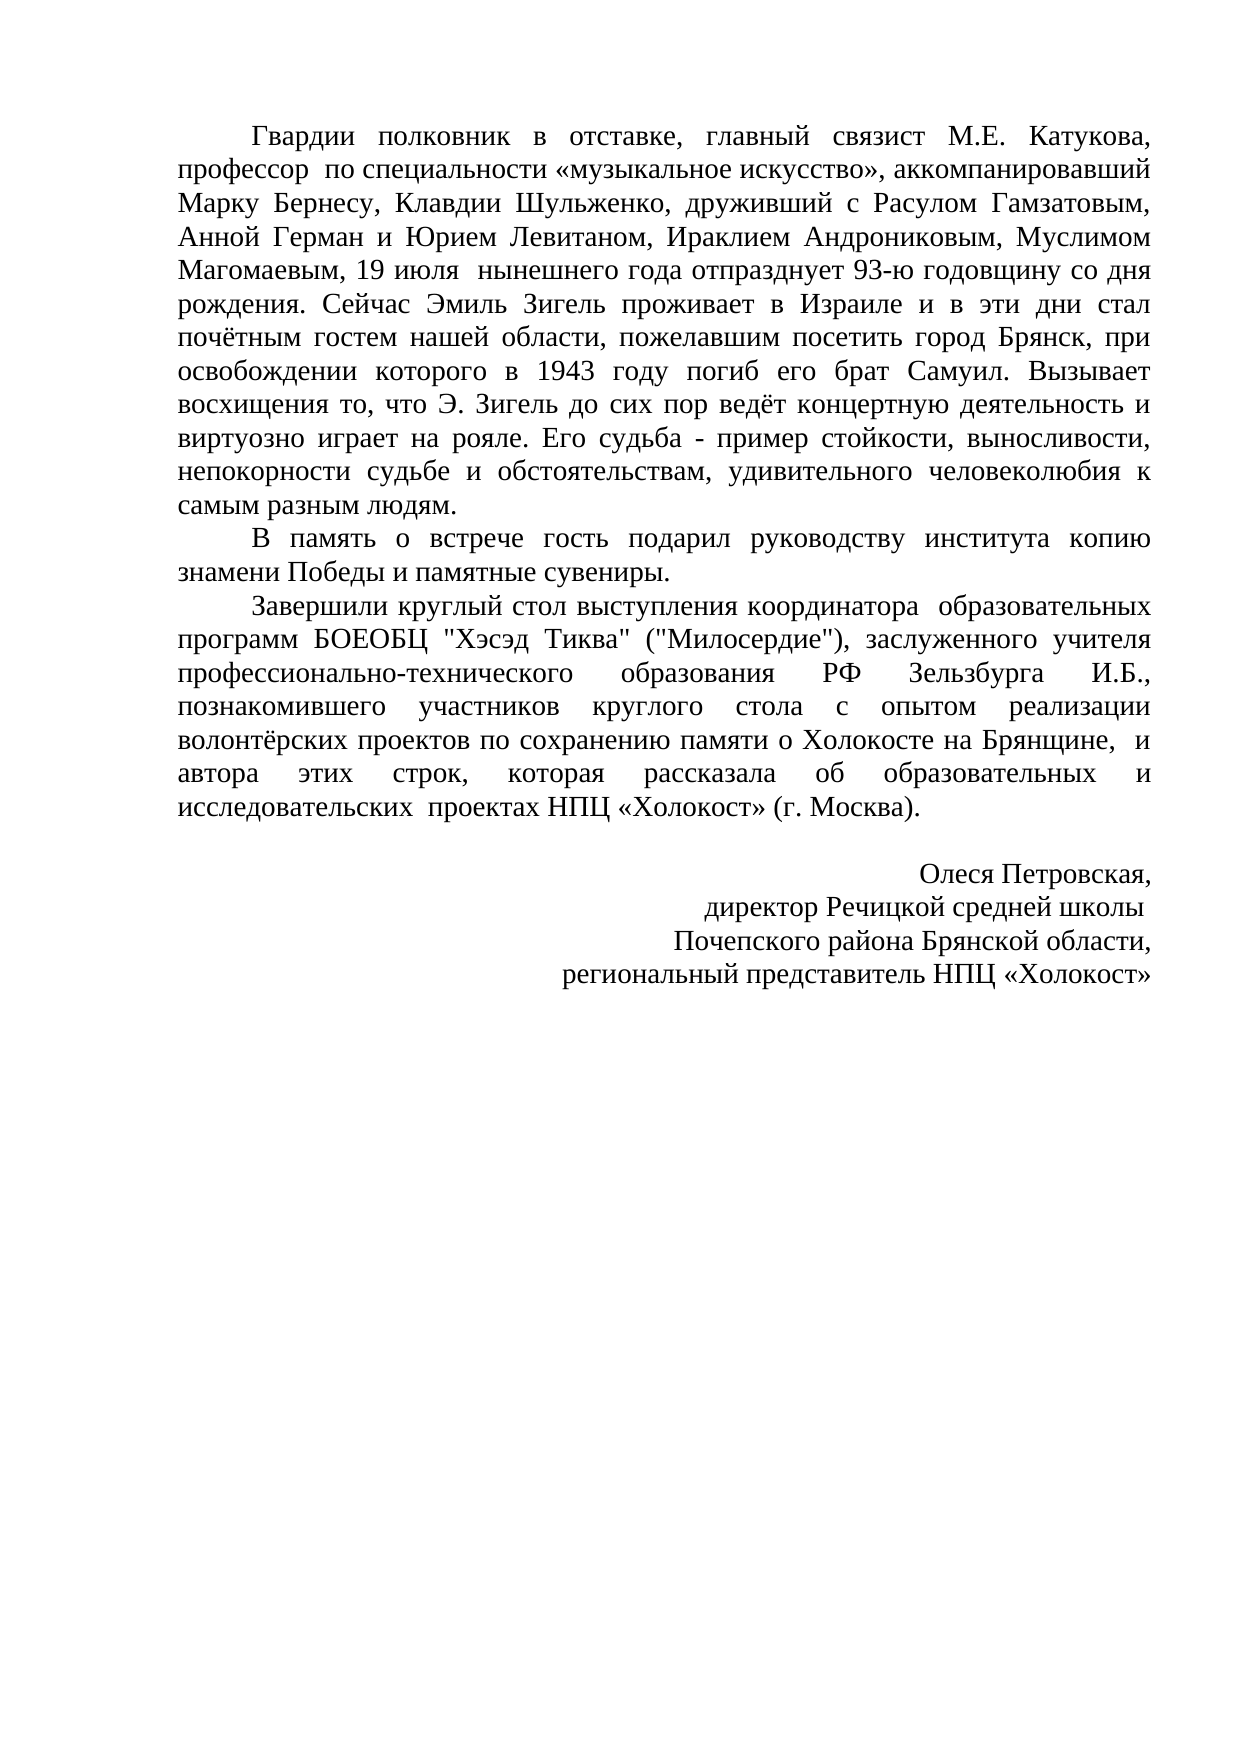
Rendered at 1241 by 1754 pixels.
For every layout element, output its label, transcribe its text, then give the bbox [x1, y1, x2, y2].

text Олеся Петровская, [177, 856, 1152, 889]
text региональный представитель НПЦ «Холокост» [177, 957, 1152, 990]
text директор Речицкой средней школы Почепского района Брянской области, [177, 889, 1152, 957]
text В память о встрече гость подарил руководству института копию знамени Победы и памятные сувениры. [177, 521, 1152, 588]
text Гвардии полковник в отставке, главный связист М.Е. Катукова, профессор по специальности «музыкальное искусство», аккомпанировавший Марку Бернесу, Клавдии Шульженко, друживший с Расулом Гамзатовым, Анной Герман и Юрием Левитаном, Ираклием Андрониковым, Муслимом Магомаевым, 19 июля нынешнего года отпразднует 93-ю годовщину со дня рождения. Сейчас Эмиль Зигель проживает в Израиле и в эти дни стал почётным гостем нашей области, пожелавшим посетить город Брянск, при освобождении которого в 1943 году погиб его брат Самуил. Вызывает восхищения то, что Э. Зигель до сих пор ведёт концертную деятельность и виртуозно играет на рояле. Его судьба - пример стойкости, выносливости, непокорности судьбе и обстоятельствам, удивительного человеколюбия к самым разным людям. [177, 118, 1152, 521]
text Завершили круглый стол выступления координатора образовательных программ БОЕОБЦ "Хэсэд Тиква" ("Милосердие"), заслуженного учителя профессионально-технического образования РФ Зельзбурга И.Б., познакомившего участников круглого стола с опытом реализации волонтёрских проектов по сохранению памяти о Холокосте на Брянщине, и автора этих строк, которая рассказала об образовательных и исследовательских проектах НПЦ «Холокост» (г. Москва). [177, 588, 1152, 822]
